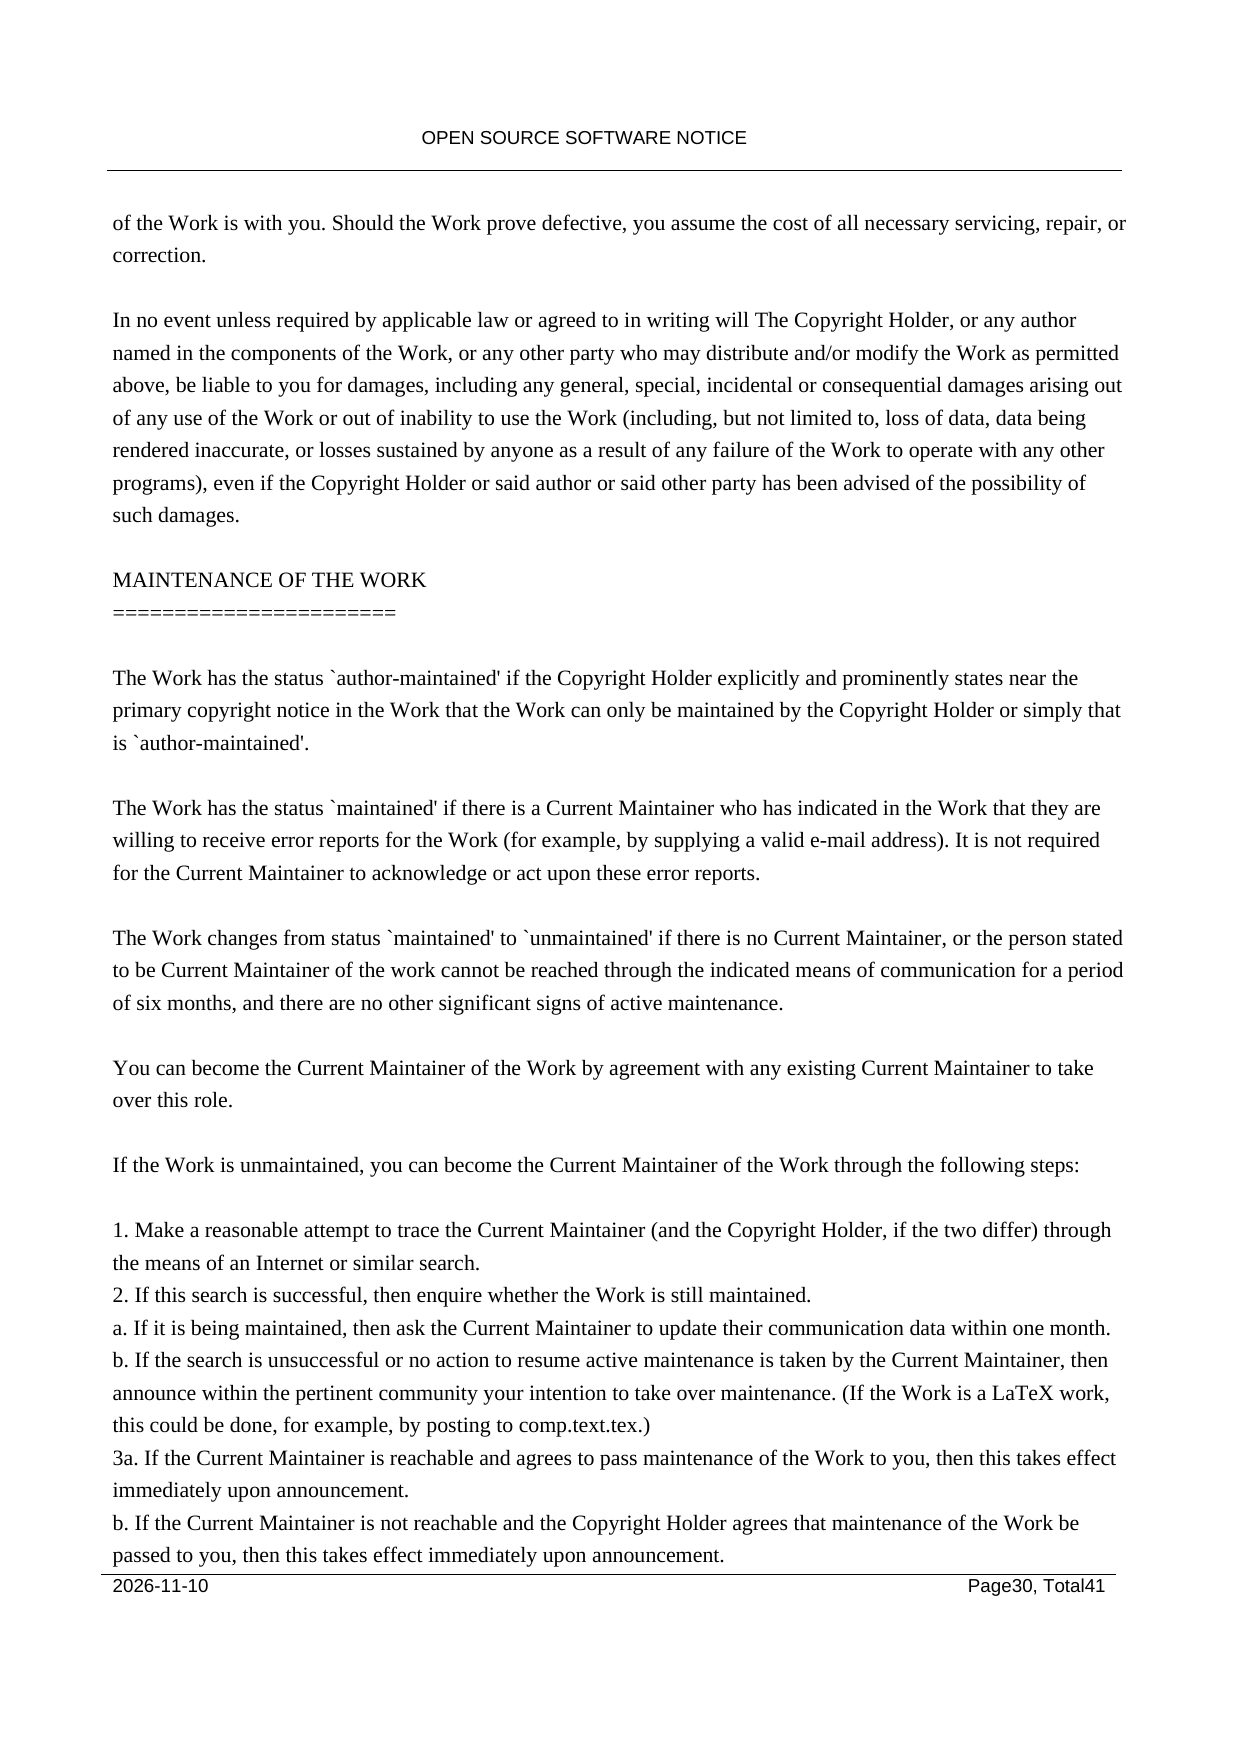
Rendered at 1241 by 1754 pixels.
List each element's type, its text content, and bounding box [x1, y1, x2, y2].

text b. If the Current Maintainer is not reachable and the Copyright Holder agrees that maintenance of the Work be passed to you, then this takes effect immediately upon announcement. [112, 1506, 1128, 1571]
text ======================= [112, 596, 1128, 629]
text The Work has the status `maintained' if there is a Current Maintainer who has indicated in the Work that they are willing to receive error reports for the Work (for example, by supplying a valid e-mail address). It is not required for the Current Maintainer to acknowledge or act upon these error reports. [112, 791, 1128, 889]
text MAINTENANCE OF THE WORK [112, 564, 1128, 596]
text 1. Make a reasonable attempt to trace the Current Maintainer (and the Copyright Holder, if the two differ) through the means of an Internet or similar search. [112, 1214, 1128, 1279]
text You can become the Current Maintainer of the Work by agreement with any existing Current Maintainer to take over this role. [112, 1051, 1128, 1116]
text In no event unless required by applicable law or agreed to in writing will The Copyright Holder, or any author named in the components of the Work, or any other party who may distribute and/or modify the Work as permitted above, be liable to you for damages, including any general, special, incidental or consequential damages arising out of any use of the Work or out of inability to use the Work (including, but not limited to, loss of data, data being rendered inaccurate, or losses sustained by anyone as a result of any failure of the Work to operate with any other programs), even if the Copyright Holder or said author or said other party has been advised of the possibility of such damages. [112, 304, 1128, 531]
text b. If the search is unsuccessful or no action to resume active maintenance is taken by the Current Maintainer, then announce within the pertinent community your intention to take over maintenance. (If the Work is a LaTeX work, this could be done, for example, by posting to comp.text.tex.) [112, 1344, 1128, 1441]
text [112, 206, 1128, 271]
text The Work changes from status `maintained' to `unmaintained' if there is no Current Maintainer, or the person stated to be Current Maintainer of the work cannot be reached through the indicated means of communication for a period of six months, and there are no other significant signs of active maintenance. [112, 921, 1128, 1019]
text 2. If this search is successful, then enquire whether the Work is still maintained. [112, 1279, 1128, 1311]
text 3a. If the Current Maintainer is reachable and agrees to pass maintenance of the Work to you, then this takes effect immediately upon announcement. [112, 1441, 1128, 1506]
text a. If it is being maintained, then ask the Current Maintainer to update their communication data within one month. [112, 1311, 1128, 1344]
text The Work has the status `author-maintained' if the Copyright Holder explicitly and prominently states near the primary copyright notice in the Work that the Work can only be maintained by the Copyright Holder or simply that is `author-maintained'. [112, 661, 1128, 759]
text If the Work is unmaintained, you can become the Current Maintainer of the Work through the following steps: [112, 1149, 1128, 1181]
